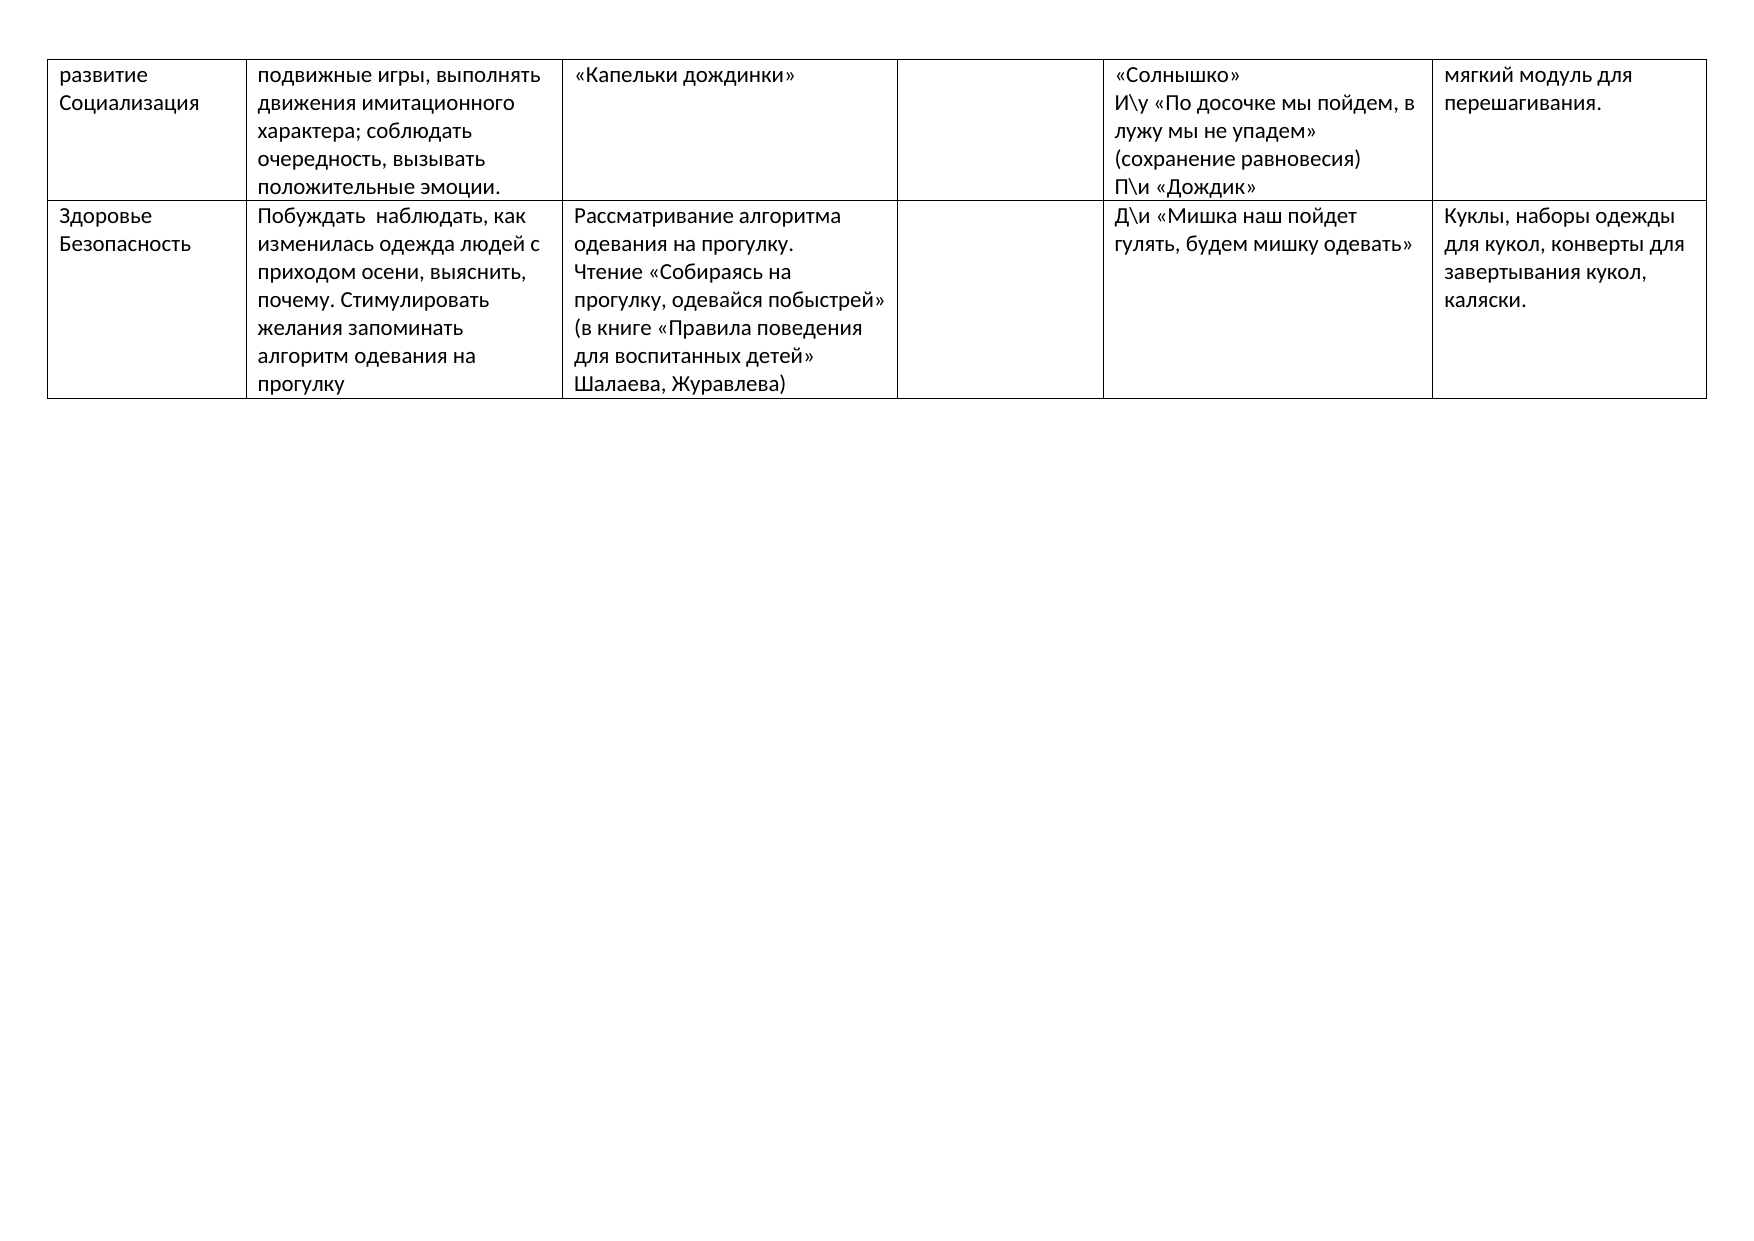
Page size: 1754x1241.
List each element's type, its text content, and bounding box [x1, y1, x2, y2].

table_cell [1433, 60, 1706, 200]
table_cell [1104, 60, 1432, 200]
table_cell Д\и «Мишка наш пойдет гулять, будем мишку одевать» [1104, 201, 1432, 397]
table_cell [48, 60, 246, 200]
table_cell Рассматривание алгоритма одевания на прогулку. Чтение «Собираясь на прогулку, одевайся побыстрей» (в книге «Правила поведения для воспитанных детей» Шалаева, Журавлева) [563, 201, 897, 397]
table_cell [898, 60, 1103, 200]
table_cell Побуждать наблюдать, как изменилась одежда людей с приходом осени, выяснить, почему. Стимулировать желания запоминать алгоритм одевания на прогулку [247, 201, 562, 397]
table_cell Здоровье Безопасность [48, 201, 246, 397]
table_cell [247, 60, 562, 200]
table_cell Куклы, наборы одежды для кукол, конверты для завертывания кукол, каляски. [1433, 201, 1706, 397]
table_cell [898, 201, 1103, 397]
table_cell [563, 60, 897, 200]
